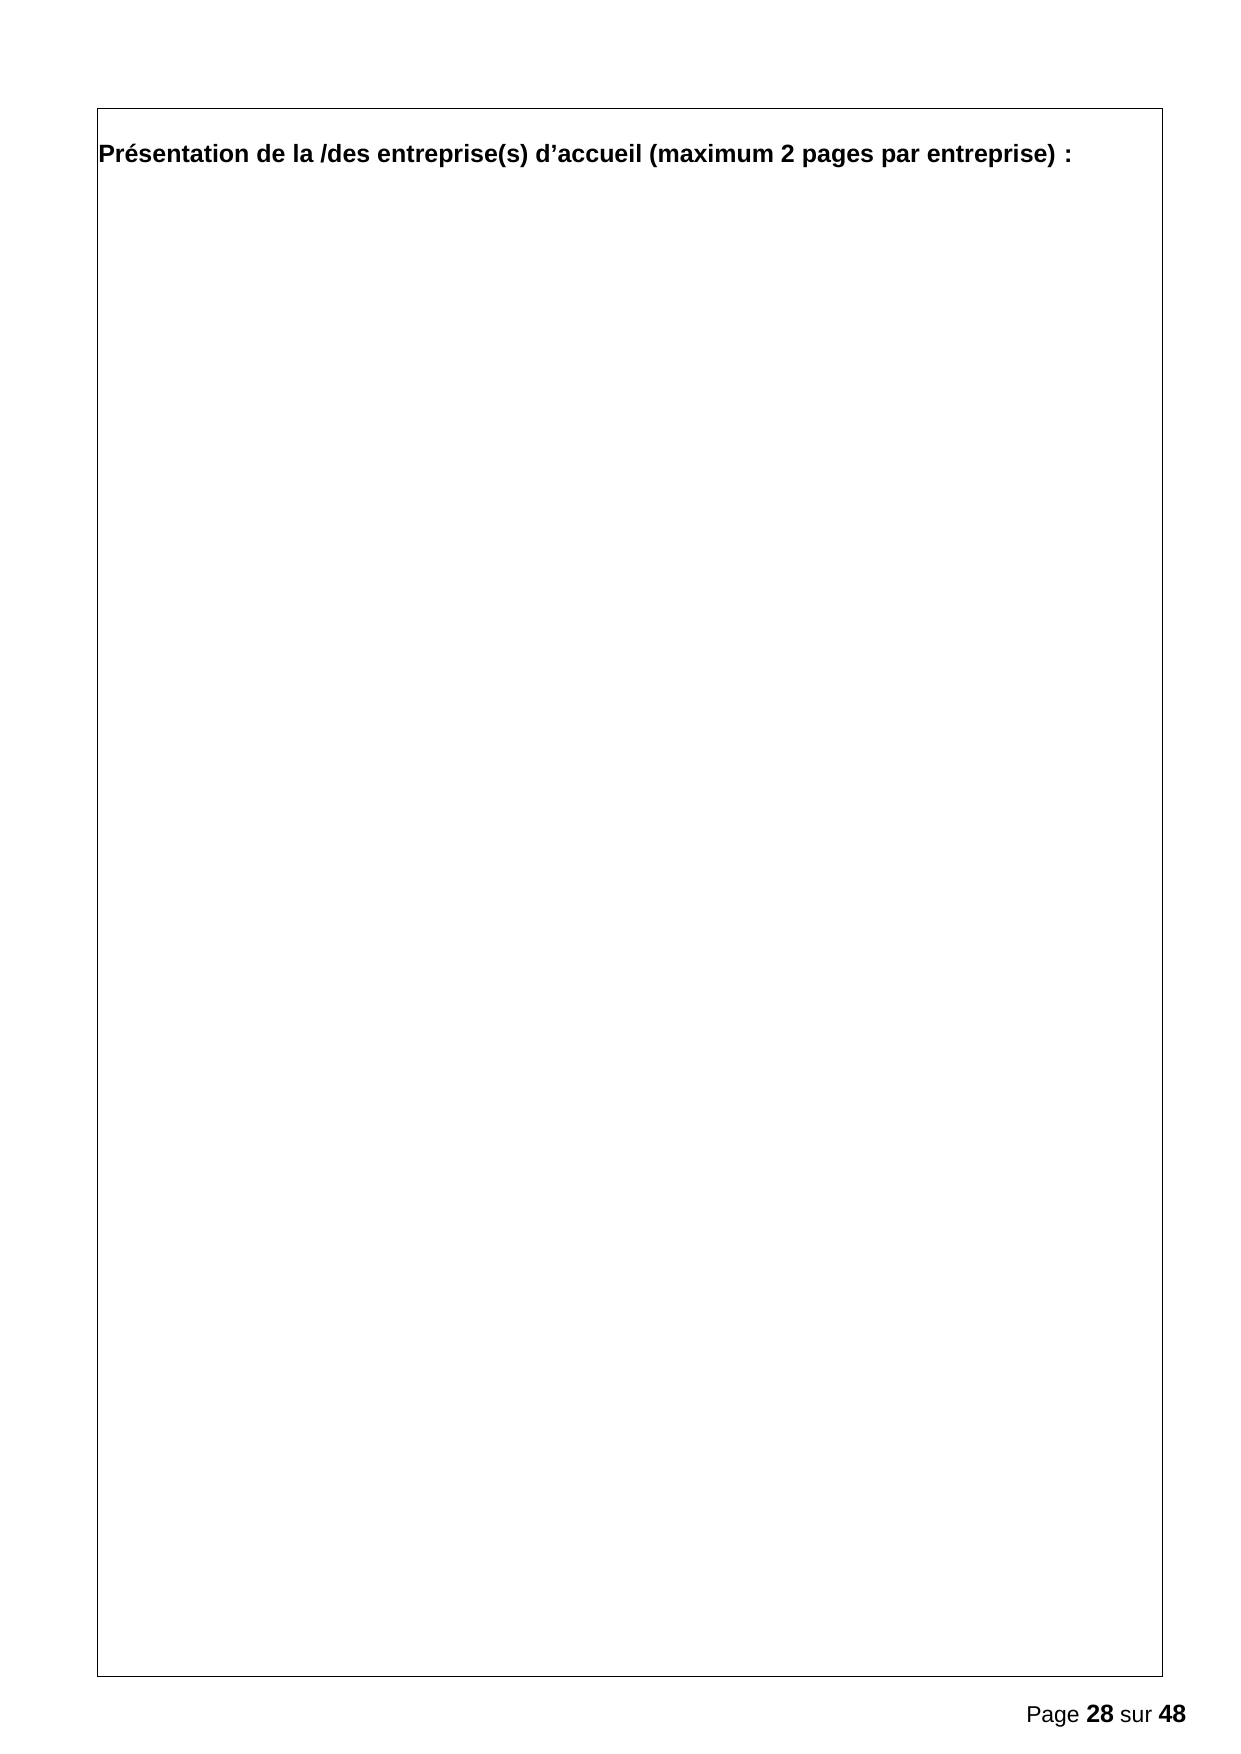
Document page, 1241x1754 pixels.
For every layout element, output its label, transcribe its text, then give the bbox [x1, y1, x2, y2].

table_cell Présentation de la /des entreprise(s) d’accueil (maximum 2 pages par entreprise) : [98, 109, 1162, 1676]
